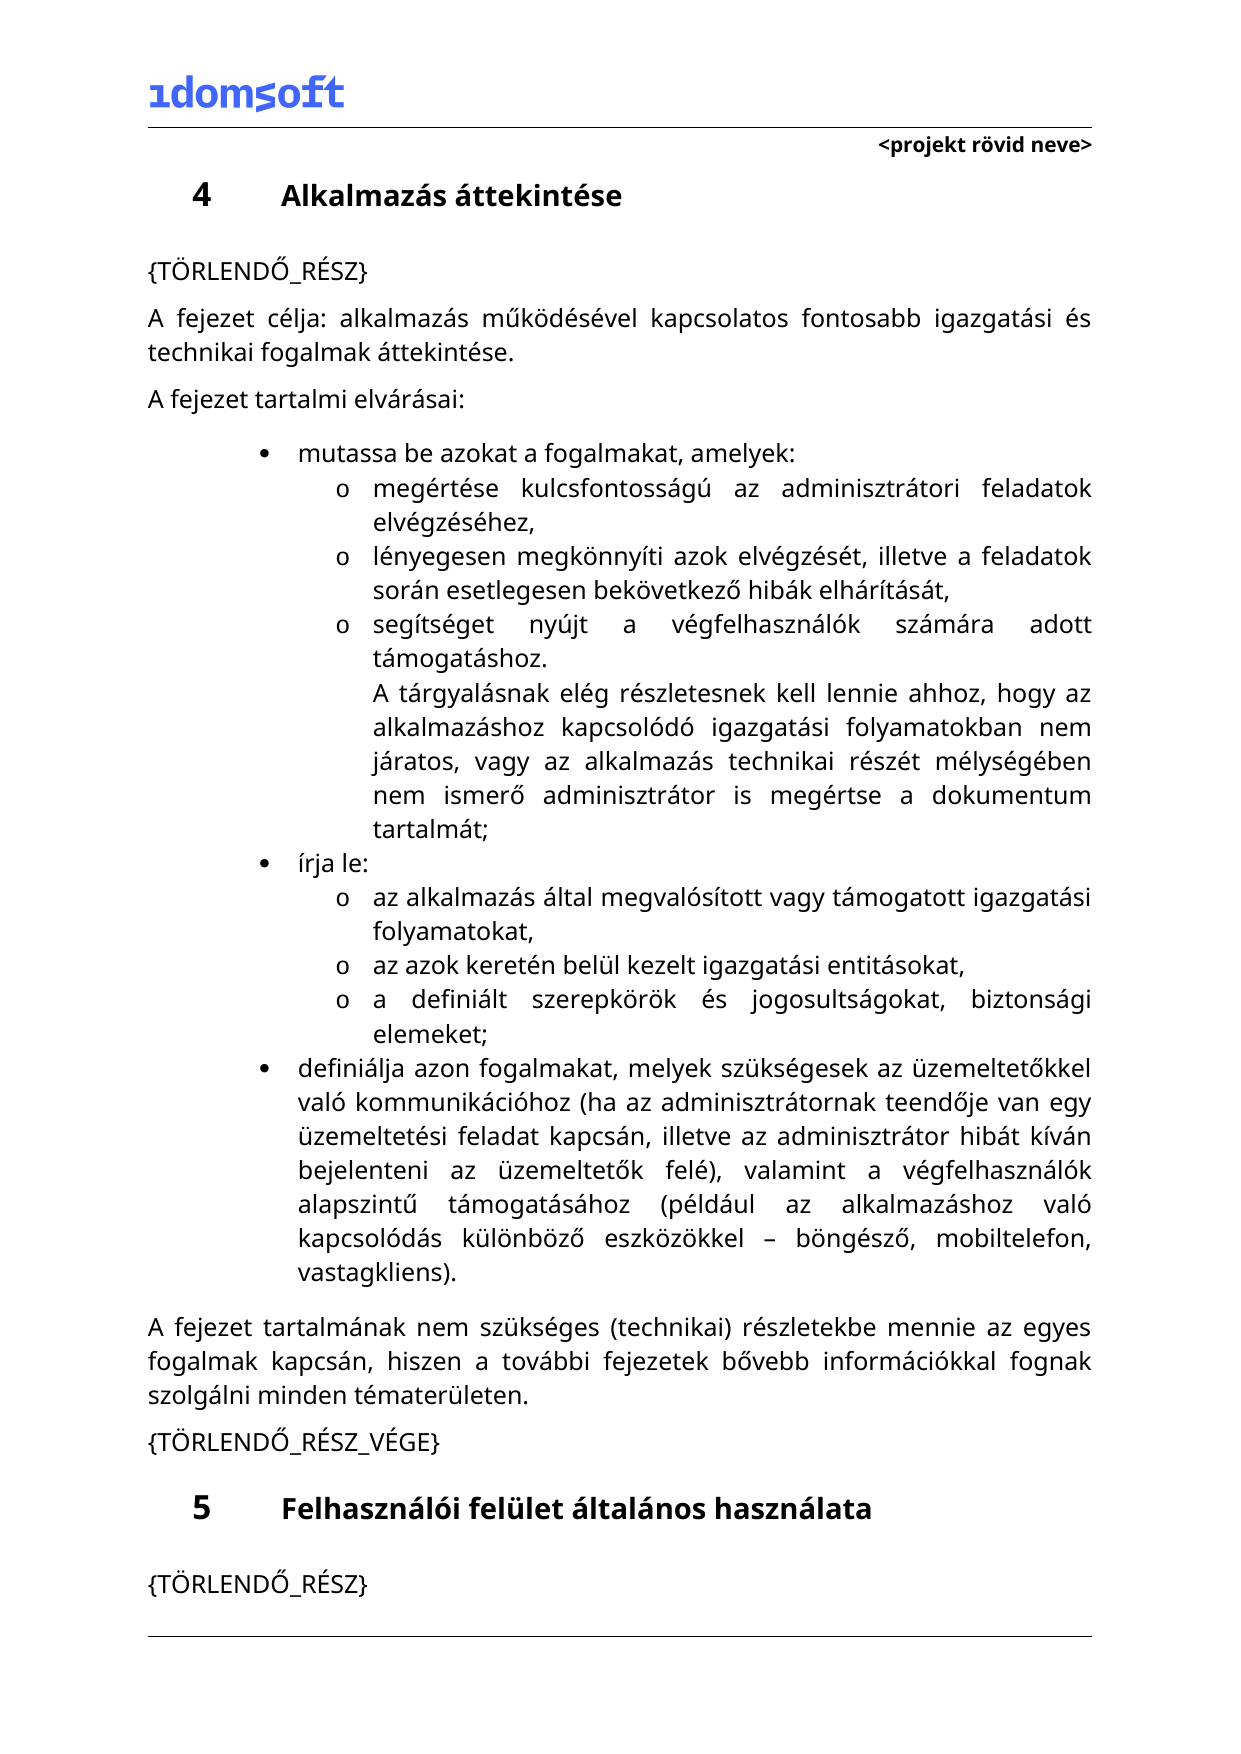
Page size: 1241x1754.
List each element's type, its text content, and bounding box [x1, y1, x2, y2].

list írja le: [260, 846, 1092, 879]
list segítséget nyújt a végfelhasználók számára adott támogatáshoz. [335, 607, 1092, 675]
subtitle Alkalmazás áttekintése [192, 171, 1092, 217]
list definiálja azon fogalmakat, melyek szükségesek az üzemeltetőkkel való kommunikációhoz (ha az adminisztrátornak teendője van egy üzemeltetési feladat kapcsán, illetve az adminisztrátor hibát kíván bejelenteni az üzemeltetők felé), valamint a végfelhasználók alapszintű támogatásához (például az alkalmazáshoz való kapcsolódás különböző eszközökkel – böngésző, mobiltelefon, vastagkliens). [260, 1051, 1092, 1289]
text {TÖRLENDŐ_RÉSZ} [148, 1566, 1092, 1601]
list a definiált szerepkörök és jogosultságokat, biztonsági elemeket; [335, 982, 1092, 1051]
list A tárgyalásnak elég részletesnek kell lennie ahhoz, hogy az alkalmazáshoz kapcsolódó igazgatási folyamatokban nem járatos, vagy az alkalmazás technikai részét mélységében nem ismerő adminisztrátor is megértse a dokumentum tartalmát; [373, 675, 1092, 846]
text A fejezet tartalmi elvárásai: [148, 381, 1092, 415]
list az alkalmazás által megvalósított vagy támogatott igazgatási folyamatokat, [335, 879, 1092, 948]
list mutassa be azokat a fogalmakat, amelyek: [260, 436, 1092, 470]
list megértése kulcsfontosságú az adminisztrátori feladatok elvégzéséhez, [335, 470, 1092, 538]
list lényegesen megkönnyíti azok elvégzését, illetve a feladatok során esetlegesen bekövetkező hibák elhárítását, [335, 538, 1092, 607]
subtitle Felhasználói felület általános használata [192, 1483, 1092, 1529]
text {TÖRLENDŐ_RÉSZ} [148, 254, 1092, 288]
picture [147, 73, 347, 115]
list az azok keretén belül kezelt igazgatási entitásokat, [335, 948, 1092, 982]
text {TÖRLENDŐ_RÉSZ_VÉGE} [148, 1424, 1092, 1458]
text A fejezet célja: alkalmazás működésével kapcsolatos fontosabb igazgatási és technikai fogalmak áttekintése. [148, 301, 1092, 369]
text A fejezet tartalmának nem szükséges (technikai) részletekbe mennie az egyes fogalmak kapcsán, hiszen a további fejezetek bővebb információkkal fognak szolgálni minden tématerületen. [148, 1310, 1092, 1412]
